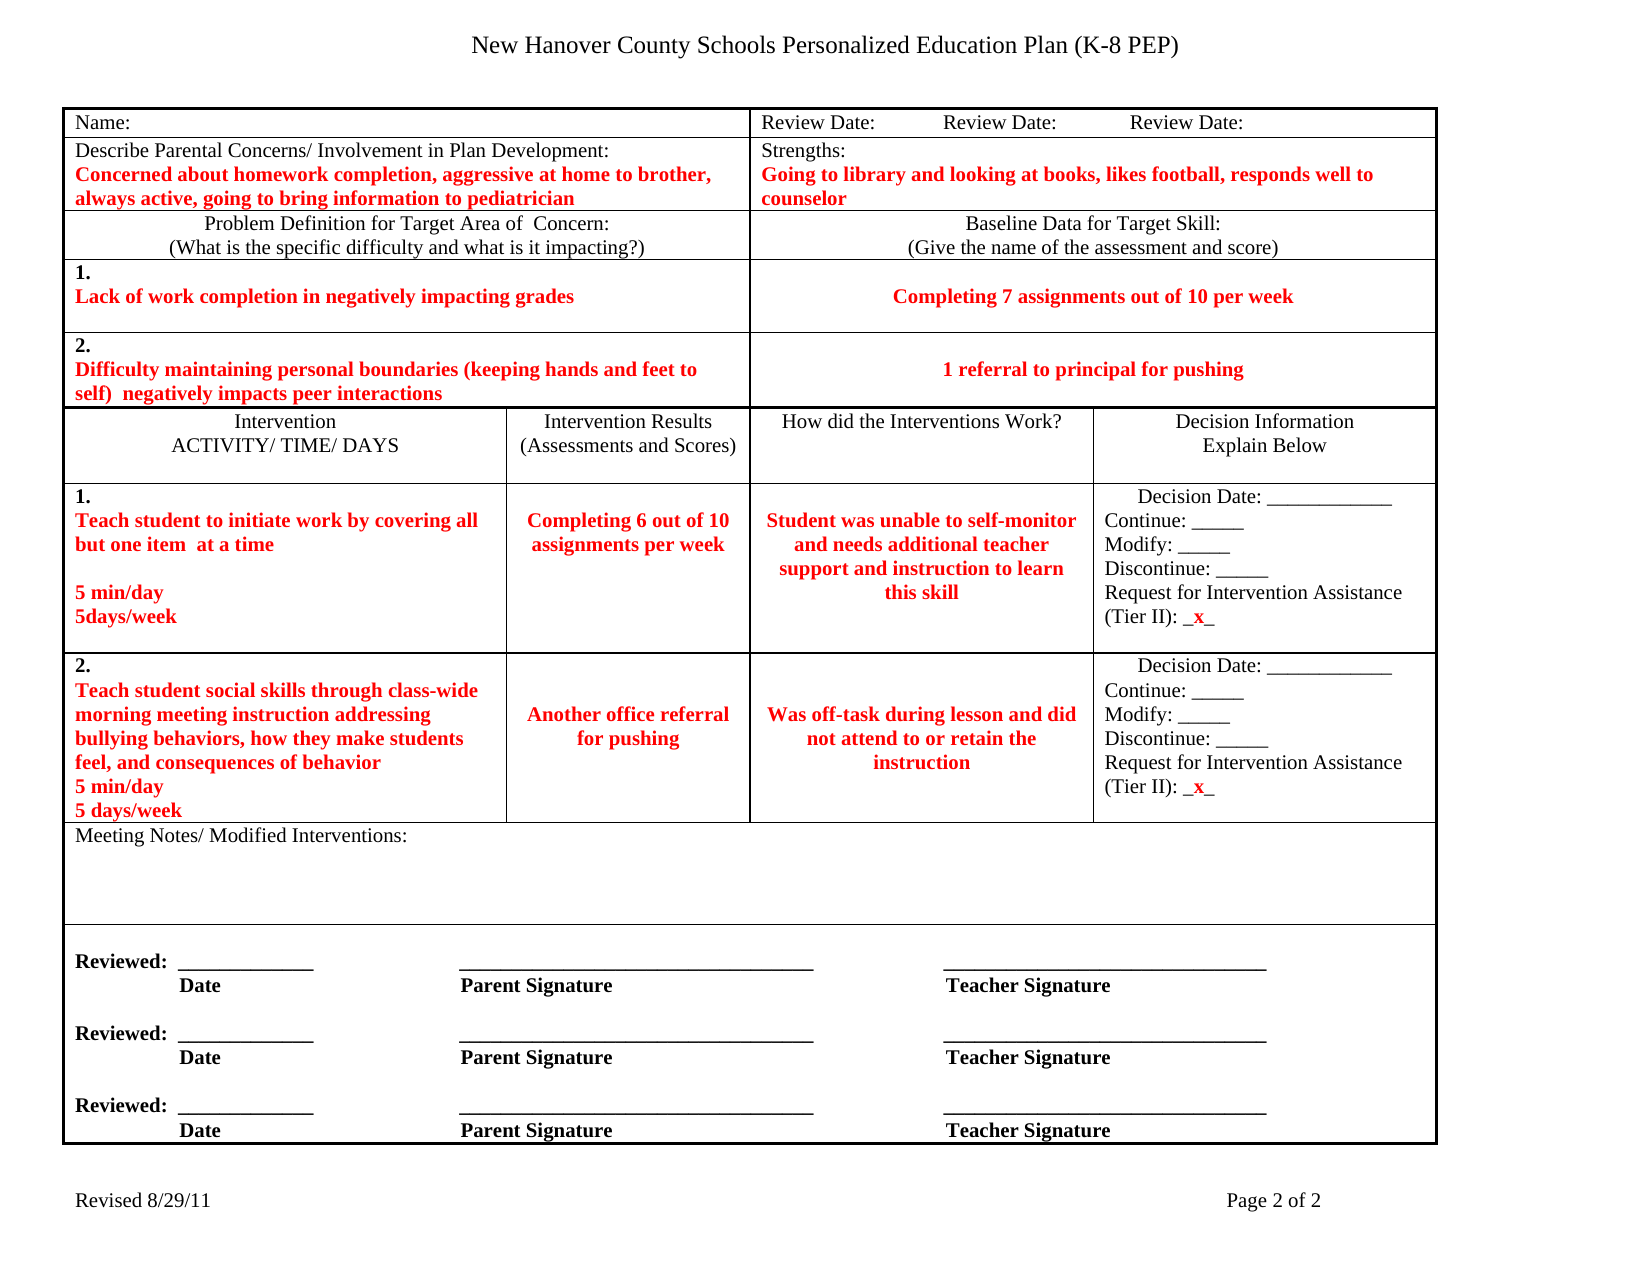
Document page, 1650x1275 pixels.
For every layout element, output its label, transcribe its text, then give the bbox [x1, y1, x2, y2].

table_cell 1 referral to principal for pushing [751, 333, 1435, 406]
table_cell Intervention Results (Assessments and Scores) [507, 409, 749, 483]
table_cell Problem Definition for Target Area of Concern: (What is the specific difficulty and what is it impacting?) [65, 211, 749, 259]
table_cell 2. Difficulty maintaining personal boundaries (keeping hands and feet to self) negatively impacts peer interactions [65, 333, 749, 406]
table_cell Completing 6 out of 10 assignments per week [507, 484, 749, 652]
table_cell Reviewed: _____________ __________________________________ _______________________________ Date Parent Signature Teacher Signature Reviewed: _____________ __________________________________ _______________________________ Date Parent Signature Teacher Signature Reviewed: _____________ __________________________________ _______________________________ Date Parent Signature Teacher Signature [65, 925, 1435, 1142]
table_cell Strengths: Going to library and looking at books, likes football, responds well to counselor [751, 138, 1435, 210]
table_header Review Date: Review Date: Review Date: [751, 110, 1435, 137]
table_cell Student was unable to self-monitor and needs additional teacher support and instruction to learn this skill [751, 484, 1093, 652]
table_cell Another office referral for pushing [507, 654, 749, 822]
table_header Name: [65, 110, 749, 137]
table_cell 1. Lack of work completion in negatively impacting grades [65, 260, 749, 332]
table_cell Meeting Notes/ Modified Interventions: [65, 823, 1435, 924]
table_cell Decision Date: ____________ Continue: _____ Modify: _____ Discontinue: _____ Request for Intervention Assistance (Tier II): _x_ [1094, 484, 1435, 652]
table_cell Intervention ACTIVITY/ TIME/ DAYS [65, 409, 506, 483]
table_cell Was off-task during lesson and did not attend to or retain the instruction [751, 654, 1093, 822]
table_cell Decision Date: ____________ Continue: _____ Modify: _____ Discontinue: _____ Request for Intervention Assistance (Tier II): _x_ [1094, 654, 1435, 822]
table_cell 1. Teach student to initiate work by covering all but one item at a time 5 min/day 5days/week [65, 484, 506, 652]
table_cell 2. Teach student social skills through class-wide morning meeting instruction addressing bullying behaviors, how they make students feel, and consequences of behavior 5 min/day 5 days/week [65, 654, 506, 822]
table_cell Decision Information Explain Below [1094, 409, 1435, 483]
table_cell How did the Interventions Work? [751, 409, 1093, 483]
table_cell Completing 7 assignments out of 10 per week [751, 260, 1435, 332]
table_cell Describe Parental Concerns/ Involvement in Plan Development: Concerned about homework completion, aggressive at home to brother, always active, going to bring information to pediatrician [65, 138, 749, 210]
table_cell Baseline Data for Target Skill: (Give the name of the assessment and score) [751, 211, 1435, 259]
